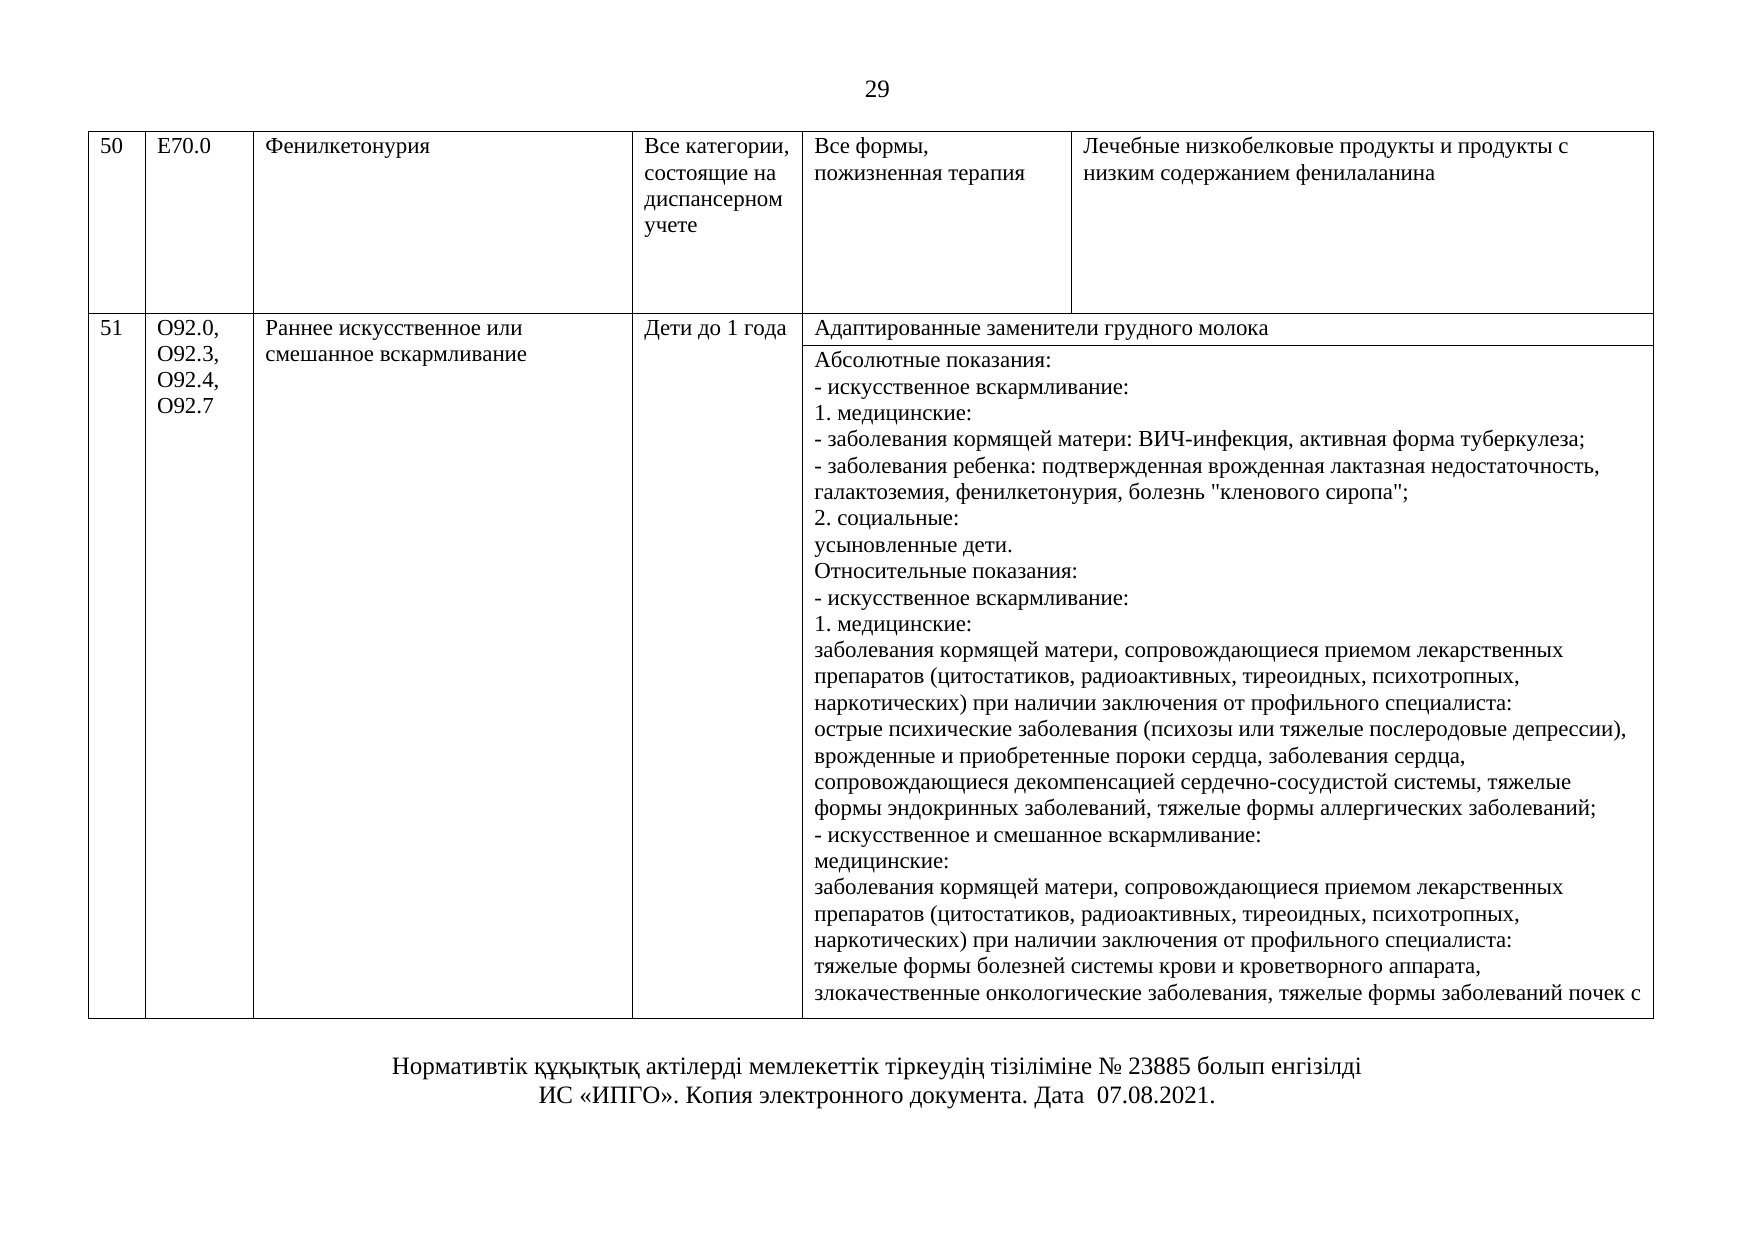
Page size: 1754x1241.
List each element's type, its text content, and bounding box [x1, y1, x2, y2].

table_cell Адаптированные заменители грудного молока [803, 314, 1653, 345]
table_cell Фенилкетонурия [254, 132, 632, 312]
table_cell Дети до 1 года [633, 314, 802, 1018]
table_cell Все категории, состоящие на диспансерном учете [633, 132, 802, 312]
table_cell Абсолютные показания: - искусственное вскармливание: 1. медицинские: - заболевания кормящей матери: ВИЧ-инфекция, активная форма туберкулеза; - заболевания ребенка: подтвержденная врожденная лактазная недостаточность, галактоземия, фенилкетонурия, болезнь "кленового сиропа"; 2. социальные: усыновленные дети. Относительные показания: - искусственное вскармливание: 1. медицинские: заболевания кормящей матери, сопровождающиеся приемом лекарственных препаратов (цитостатиков, радиоактивных, тиреоидных, психотропных, наркотических) при наличии заключения от профильного специалиста: острые психические заболевания (психозы или тяжелые послеродовые депрессии), врожденные и приобретенные пороки сердца, заболевания сердца, сопровождающиеся декомпенсацией сердечно-сосудистой системы, тяжелые формы эндокринных заболеваний, тяжелые формы аллергических заболеваний; - искусственное и смешанное вскармливание: медицинские: заболевания кормящей матери, сопровождающиеся приемом лекарственных препаратов (цитостатиков, радиоактивных, тиреоидных, психотропных, наркотических) при наличии заключения от профильного специалиста: тяжелые формы болезней системы крови и кроветворного аппарата, злокачественные онкологические заболевания, тяжелые формы заболеваний почек с развитием почечной недостаточности, гнойно-септические заболевания, первичные формы гипогалактии; 2. социальные: - дети от многоплодной беременности; - дети матерей, обучающихся по очной форме обучения в организациях образования, - стационарное лечение матери [803, 346, 1653, 1018]
table_cell 51 [89, 314, 145, 1018]
table_cell Раннее искусственное или смешанное вскармливание [254, 314, 632, 1018]
table_cell 50 [89, 132, 145, 312]
table_cell Лечебные низкобелковые продукты и продукты с низким содержанием фенилаланина [1072, 132, 1653, 312]
table_cell Все формы, пожизненная терапия [803, 132, 1071, 312]
table_cell Е70.0 [146, 132, 253, 312]
table_cell O92.0, O92.3, O92.4, O92.7 [146, 314, 253, 1018]
